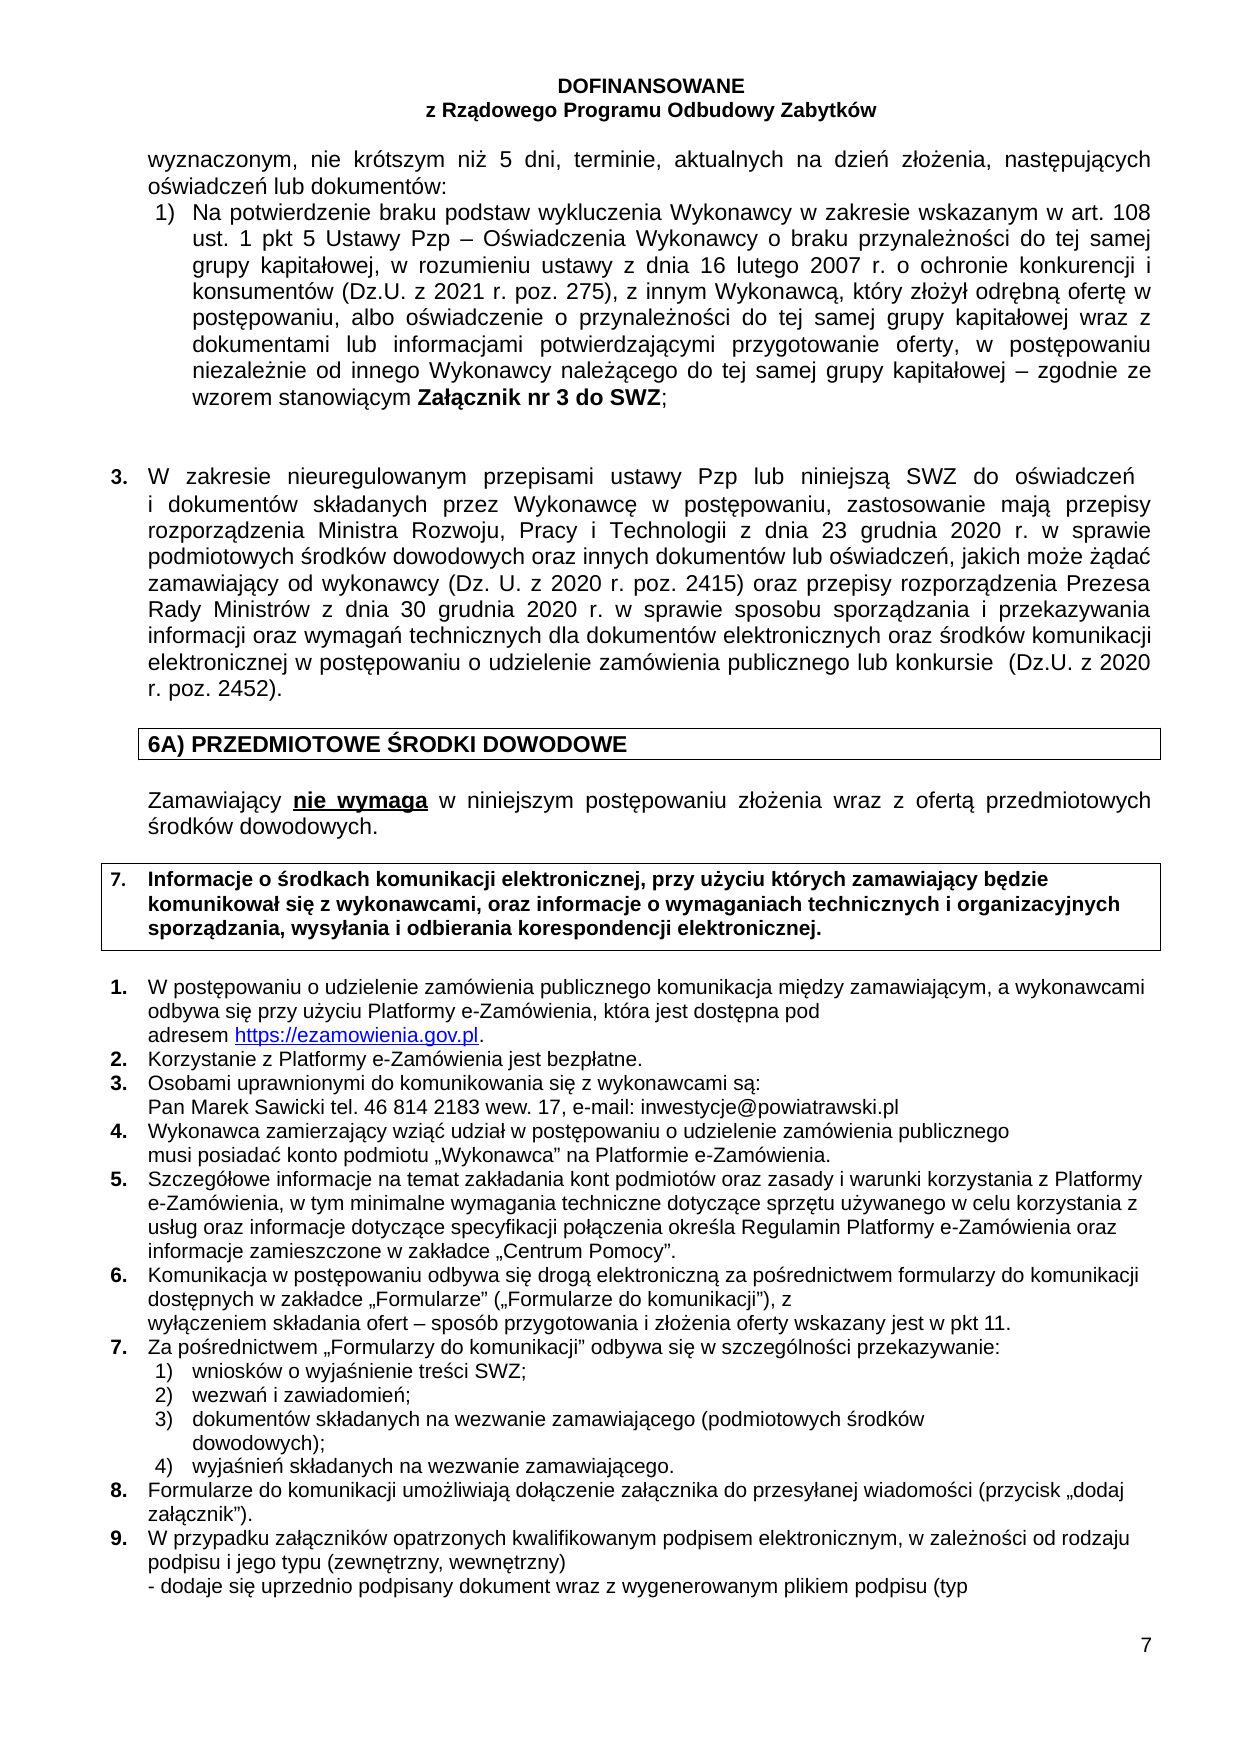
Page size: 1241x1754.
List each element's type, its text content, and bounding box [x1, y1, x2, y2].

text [148, 1574, 1152, 1598]
list wyjaśnień składanych na wezwanie zamawiającego. [154, 1454, 1152, 1478]
list Szczegółowe informacje na temat zakładania kont podmiotów oraz zasady i warunki korzystania z Platformy e-Zamówienia, w tym minimalne wymagania techniczne dotyczące sprzętu używanego w celu korzystania z usług oraz informacje dotyczące specyfikacji połączenia określa Regulamin Platformy e-Zamówienia oraz informacje zamieszczone w zakładce „Centrum Pomocy”. [110, 1167, 1152, 1263]
list W postępowaniu o udzielenie zamówienia publicznego komunikacja między zamawiającym, a wykonawcami odbywa się przy użyciu Platformy e-Zamówienia, która jest dostępna pod adresem https://ezamowienia.gov.pl. [110, 975, 1152, 1047]
list Za pośrednictwem „Formularzy do komunikacji” odbywa się w szczególności przekazywanie: [110, 1334, 1152, 1358]
text 6A) PRZEDMIOTOWE ŚRODKI DOWODOWE [139, 729, 1160, 759]
list Komunikacja w postępowaniu odbywa się drogą elektroniczną za pośrednictwem formularzy do komunikacji dostępnych w zakładce „Formularze” („Formularze do komunikacji”), z wyłączeniem składania ofert – sposób przygotowania i złożenia oferty wskazany jest w pkt 11. [110, 1263, 1152, 1334]
list wniosków o wyjaśnienie treści SWZ; [154, 1358, 1152, 1382]
list wezwań i zawiadomień; [154, 1382, 1152, 1406]
list W zakresie nieuregulowanym przepisami ustawy Pzp lub niniejszą SWZ do oświadczeń i dokumentów składanych przez Wykonawcę w postępowaniu, zastosowanie mają przepisy rozporządzenia Ministra Rozwoju, Pracy i Technologii z dnia 23 grudnia 2020 r. w sprawie podmiotowych środków dowodowych oraz innych dokumentów lub oświadczeń, jakich może żądać zamawiający od wykonawcy (Dz. U. z 2020 r. poz. 2415) oraz przepisy rozporządzenia Prezesa Rady Ministrów z dnia 30 grudnia 2020 r. w sprawie sposobu sporządzania i przekazywania informacji oraz wymagań technicznych dla dokumentów elektronicznych oraz środków komunikacji elektronicznej w postępowaniu o udzielenie zamówienia publicznego lub konkursie (Dz.U. z 2020 r. poz. 2452). [110, 462, 1152, 701]
list Na potwierdzenie braku podstaw wykluczenia Wykonawcy w zakresie wskazanym w art. 108 ust. 1 pkt 5 Ustawy Pzp – Oświadczenia Wykonawcy o braku przynależności do tej samej grupy kapitałowej, w rozumieniu ustawy z dnia 16 lutego 2007 r. o ochronie konkurencji i konsumentów (Dz.U. z 2021 r. poz. 275), z innym Wykonawcą, który złożył odrębną ofertę w postępowaniu, albo oświadczenie o przynależności do tej samej grupy kapitałowej wraz z dokumentami lub informacjami potwierdzającymi przygotowanie oferty, w postępowaniu niezależnie od innego Wykonawcy należącego do tej samej grupy kapitałowej – zgodnie ze wzorem stanowiącym Załącznik nr 3 do SWZ; [154, 199, 1152, 410]
text Pan Marek Sawicki tel. 46 814 2183 wew. 17, e-mail: inwestycje@powiatrawski.pl [148, 1095, 1152, 1119]
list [110, 146, 1152, 199]
list Osobami uprawnionymi do komunikowania się z wykonawcami są: [110, 1071, 1152, 1095]
text Zamawiający nie wymaga w niniejszym postępowaniu złożenia wraz z ofertą przedmiotowych środków dowodowych. [148, 787, 1152, 839]
list W przypadku załączników opatrzonych kwalifikowanym podpisem elektronicznym, w zależności od rodzaju podpisu i jego typu (zewnętrzny, wewnętrzny) [110, 1526, 1152, 1574]
list Wykonawca zamierzający wziąć udział w postępowaniu o udzielenie zamówienia publicznego musi posiadać konto podmiotu „Wykonawca” na Platformie e-Zamówienia. [110, 1119, 1152, 1167]
list Informacje o środkach komunikacji elektronicznej, przy użyciu których zamawiający będzie komunikował się z wykonawcami, oraz informacje o wymaganiach technicznych i organizacyjnych sporządzania, wysyłania i odbierania korespondencji elektronicznej. [102, 864, 1160, 950]
list dokumentów składanych na wezwanie zamawiającego (podmiotowych środków dowodowych); [154, 1406, 1152, 1454]
list Korzystanie z Platformy e-Zamówienia jest bezpłatne. [110, 1047, 1152, 1071]
list Formularze do komunikacji umożliwiają dołączenie załącznika do przesyłanej wiadomości (przycisk „dodaj załącznik”). [110, 1478, 1152, 1526]
